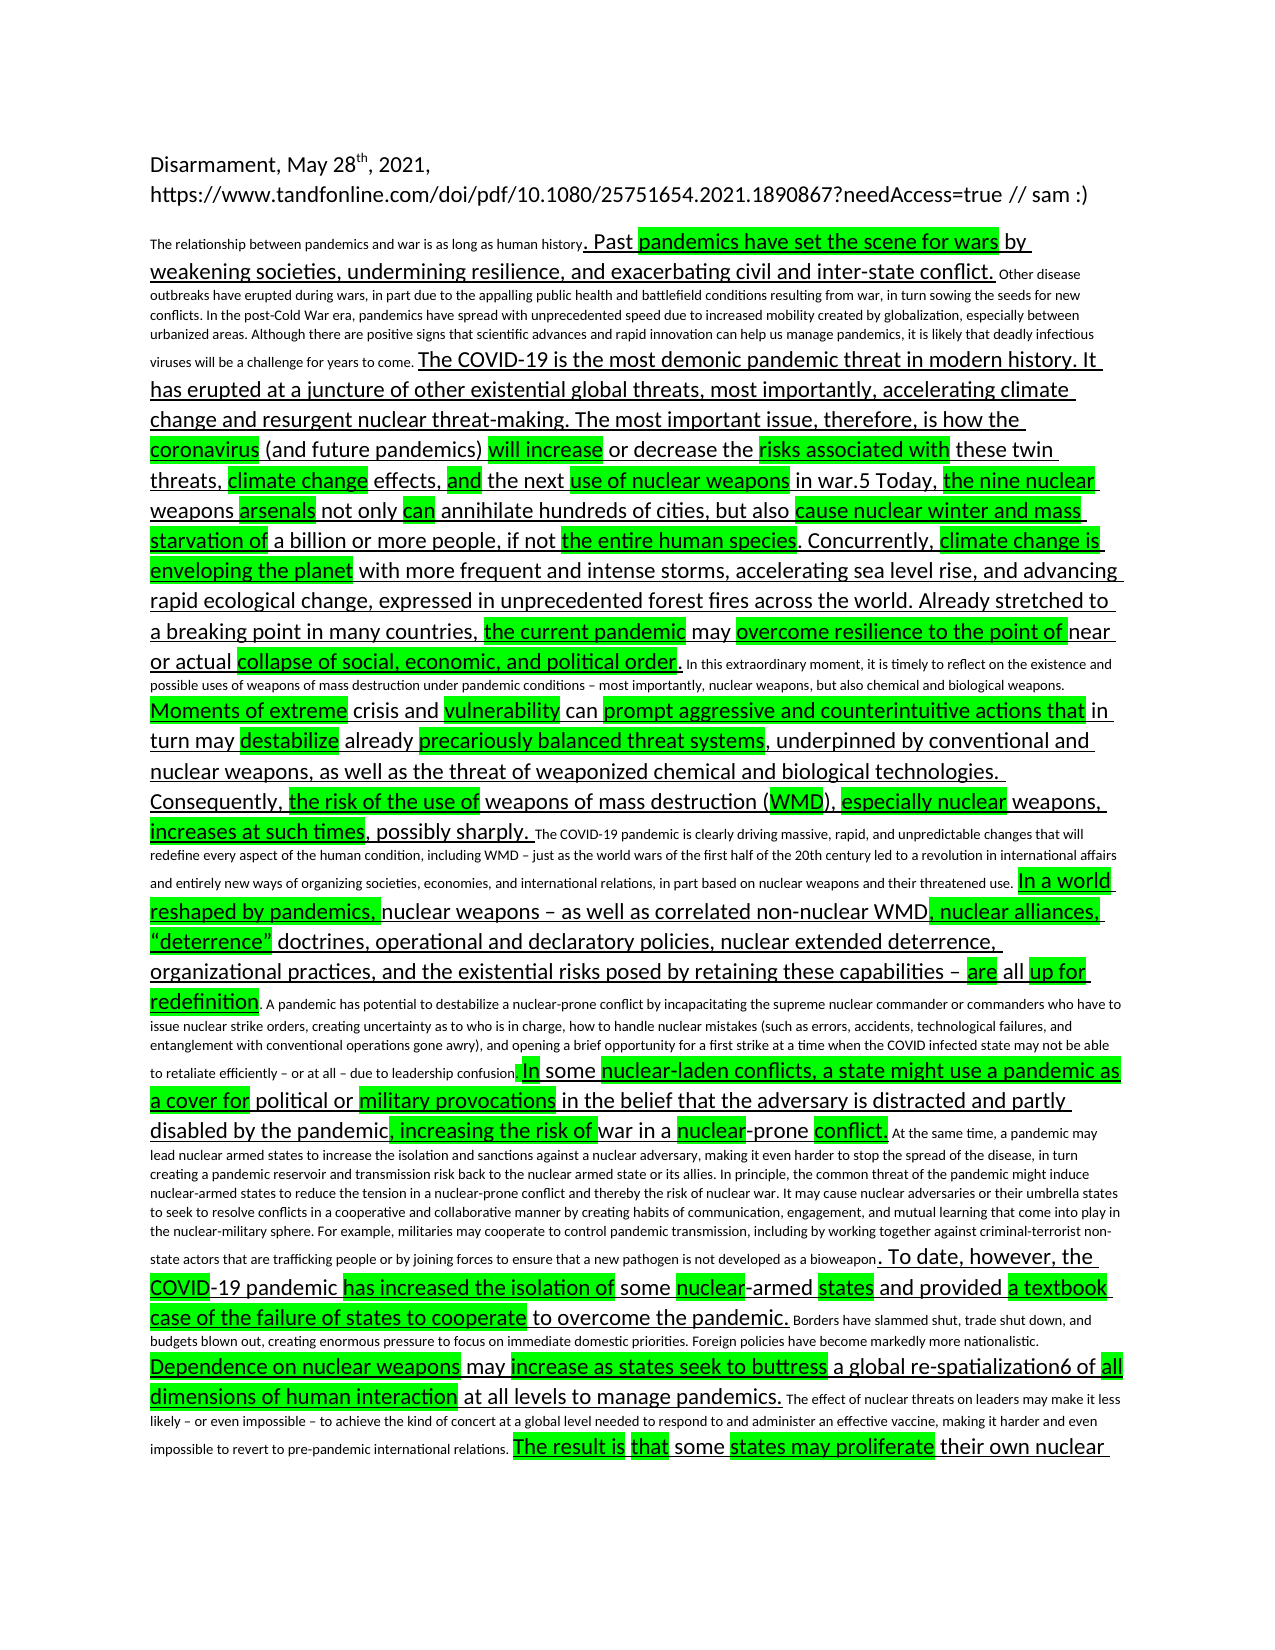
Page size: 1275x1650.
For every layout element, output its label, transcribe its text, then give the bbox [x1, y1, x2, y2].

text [150, 150, 1125, 208]
